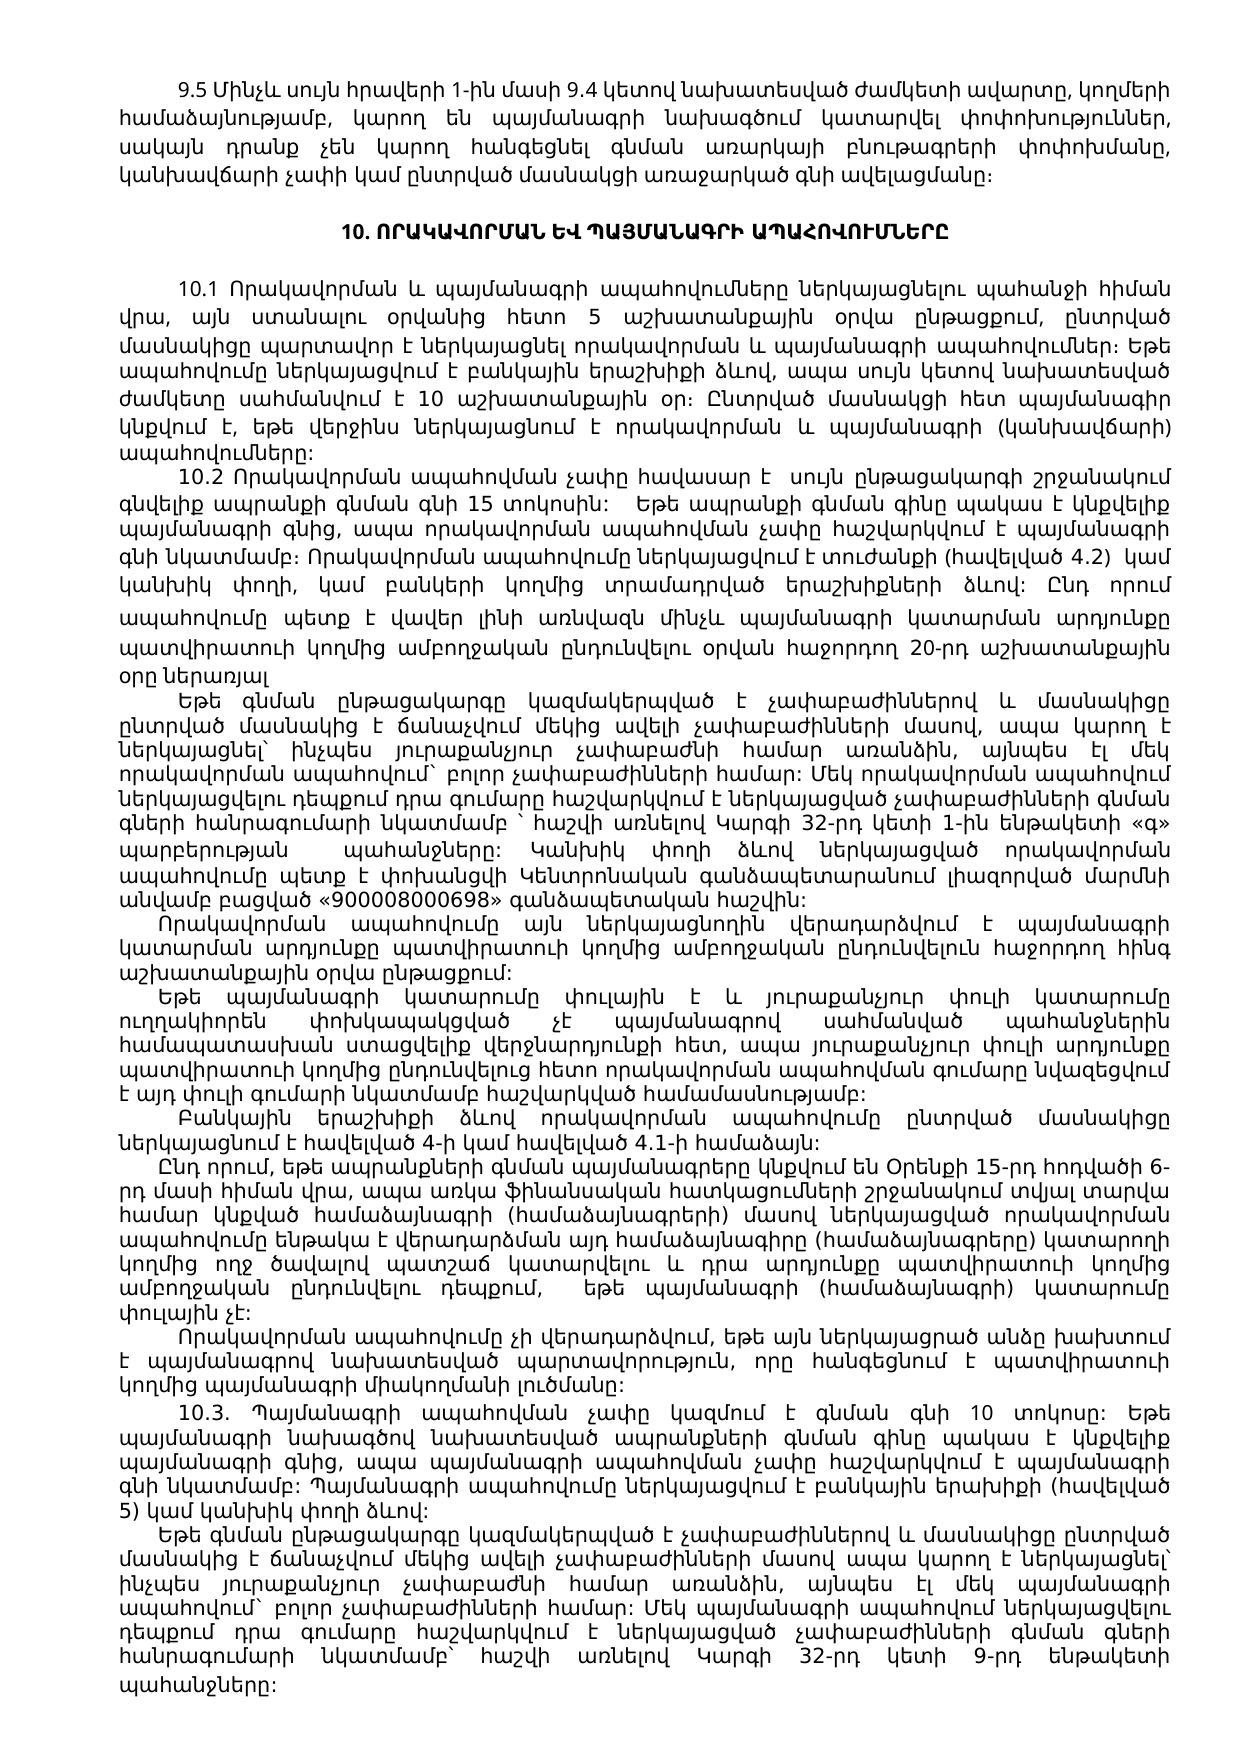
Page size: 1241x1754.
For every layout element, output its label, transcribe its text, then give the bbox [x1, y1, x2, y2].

text 10.2 Որակավորման ապահովման չափը հավասար է սույն ընթացակարգի շրջանակում գնվելիք ապրանքի գնման գնի 15 տոկոսին: Եթե ապրանքի գնման գինը պակաս է կնքվելիք պայմանագրի գնից, ապա որակավորման ապահովման չափը հաշվարկվում է պայմանագրի գնի նկատմամբ։ Որակավորման ապահովումը ներկայացվում է տուժանքի (հավելված 4․2) կամ կանխիկ փողի, կամ բանկերի կողմից տրամադրված երաշխիքների ձևով: Ընդ որում ապահովումը պետք է վավեր լինի առնվազն մինչև պայմանագրի կատարման արդյունքը պատվիրատուի կողմից ամբողջական ընդունվելու օրվան հաջորդող 20-րդ աշխատանքային օրը ներառյալ [118, 465, 1171, 689]
text Բանկային երաշխիքի ձևով որակավորման ապահովումը ընտրված մասնակիցը ներկայացնում է հավելված 4-ի կամ հավելված 4.1-ի համաձայն: [118, 1106, 1171, 1155]
text Որակավորման ապահովումը այն ներկայացնողին վերադարձվում է պայմանագրի կատարման արդյունքը պատվիրատուի կողմից ամբողջական ընդունվելուն հաջորդող հինգ աշխատանքային օրվա ընթացքում: [118, 912, 1171, 985]
text Եթե գնման ընթացակարգը կազմակերպված է չափաբաժիններով և մասնակիցը ընտրված մասնակից է ճանաչվում մեկից ավելի չափաբաժինների մասով, ապա կարող է ներկայացնել՝ ինչպես յուրաքանչյուր չափաբաժնի համար առանձին, այնպես էլ մեկ որակավորման ապահովում` բոլոր չափաբաժինների համար: Մեկ որակավորման ապահովում ներկայացվելու դեպքում դրա գումարը հաշվարկվում է ներկայացված չափաբաժինների գնման գների հանրագումարի նկատմամբ ՝ հաշվի առնելով Կարգի 32-րդ կետի 1-ին ենթակետի «գ» պարբերության պահանջները: Կանխիկ փողի ձևով ներկայացված որակավորման ապահովումը պետք է փոխանցվի Կենտրոնական գանձապետարանում լիազորված մարմնի անվամբ բացված «900008000698» գանձապետական հաշվին: [118, 689, 1171, 912]
text Ընդ որում, եթե ապրանքների գնման պայմանագրերը կնքվում են Օրենքի 15-րդ հոդվածի 6-րդ մասի հիման վրա, ապա առկա ֆինանսական հատկացումների շրջանակում տվյալ տարվա համար կնքված համաձայնագրի (համաձայնագրերի) մասով ներկայացված որակավորման ապահովումը ենթակա է վերադարձման այդ համաձայնագիրը (համաձայնագրերը) կատարողի կողմից ողջ ծավալով պատշաճ կատարվելու և դրա արդյունքը պատվիրատուի կողմից ամբողջական ընդունվելու դեպքում, եթե պայմանագրի (համաձայնագրի) կատարումը փուլային չէ: [118, 1155, 1171, 1325]
text Եթե պայմանագրի կատարումը փուլային է և յուրաքանչյուր փուլի կատարումը ուղղակիորեն փոխկապակցված չէ պայմանագրով սահմանված պահանջներին համապատասխան ստացվելիք վերջնարդյունքի հետ, ապա յուրաքանչյուր փուլի արդյունքը պատվիրատուի կողմից ընդունվելուց հետո որակավորման ապահովման գումարը նվազեցվում է այդ փուլի գումարի նկատմամբ հաշվարկված համամասնությամբ: [118, 985, 1171, 1106]
text Եթե գնման ընթացակարգը կազմակերպված է չափաբաժիններով և մասնակիցը ընտրված մասնակից է ճանաչվում մեկից ավելի չափաբաժինների մասով ապա կարող է ներկայացնել՝ ինչպես յուրաքանչյուր չափաբաժնի համար առանձին, այնպես էլ մեկ պայմանագրի ապահովում` բոլոր չափաբաժինների համար: Մեկ պայմանագրի ապահովում ներկայացվելու դեպքում դրա գումարը հաշվարկվում է ներկայացված չափաբաժինների գնման գների հանրագումարի նկատմամբ՝ հաշվի առնելով Կարգի 32-րդ կետի 9-րդ ենթակետի պահանջները: [118, 1523, 1171, 1698]
text 10.3. Պայմանագրի ապահովման չափը կազմում է գնման գնի 10 տոկոսը: Եթե պայմանագրի նախագծով նախատեսված ապրանքների գնման գինը պակաս է կնքվելիք պայմանագրի գնից, ապա պայմանագրի ապահովման չափը հաշվարկվում է պայմանագրի գնի նկատմամբ: Պայմանագրի ապահովումը ներկայացվում է բանկային երախիքի (հավելված 5) կամ կանխիկ փողի ձևով: [118, 1398, 1171, 1523]
text 10. ՈՐԱԿԱՎՈՐՄԱՆ ԵՎ ՊԱՅՄԱՆԱԳՐԻ ԱՊԱՀՈՎՈՒՄՆԵՐԸ [118, 217, 1171, 246]
text 9.5 Մինչև սույն հրավերի 1-ին մասի 9.4 կետով նախատեսված ժամկետի ավարտը, կողմերի համաձայնությամբ, կարող են պայմանագրի նախագծում կատարվել փոփոխություններ, սակայն դրանք չեն կարող հանգեցնել գնման առարկայի բնութագրերի փոփոխմանը, կանխավճարի չափի կամ ընտրված մասնակցի առաջարկած գնի ավելացմանը։ [118, 75, 1171, 189]
text 10.1 Որակավորման և պայմանագրի ապահովումները ներկայացնելու պահանջի հիման վրա, այն ստանալու օրվանից հետո 5 աշխատանքային օրվա ընթացքում, ընտրված մասնակիցը պարտավոր է ներկայացնել որակավորման և պայմանագրի ապահովումներ։ Եթե ապահովումը ներկայացվում է բանկային երաշխիքի ձևով, ապա սույն կետով նախատեսված ժամկետը սահմանվում է 10 աշխատանքային օր։ Ընտրված մասնակցի հետ պայմանագիր կնքվում է, եթե վերջինս ներկայացնում է որակավորման և պայմանագրի (կանխավճարի) ապահովումները: [118, 274, 1171, 465]
text Որակավորման ապահովումը չի վերադարձվում, եթե այն ներկայացրած անձը խախտում է պայմանագրով նախատեսված պարտավորություն, որը հանգեցնում է պատվիրատուի կողմից պայմանագրի միակողմանի լուծմանը: [118, 1325, 1171, 1398]
